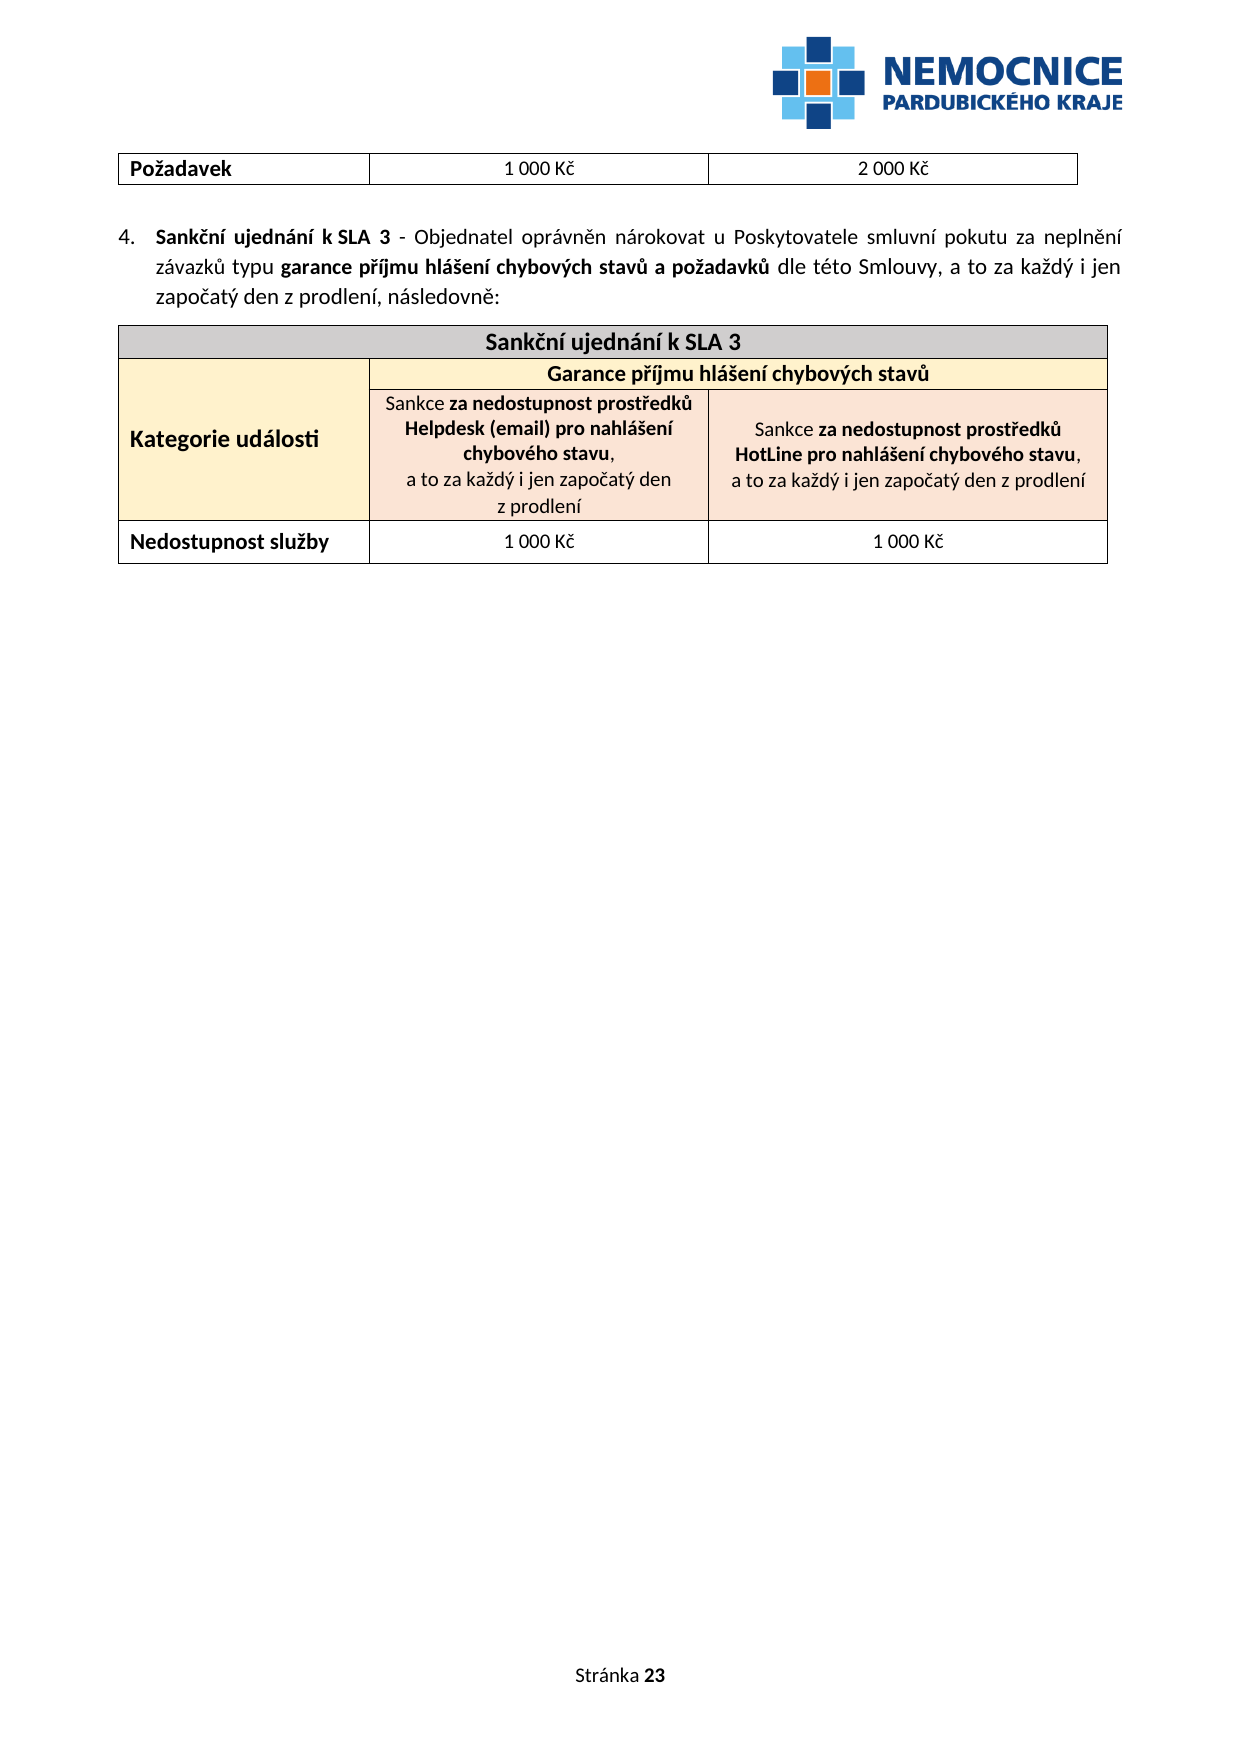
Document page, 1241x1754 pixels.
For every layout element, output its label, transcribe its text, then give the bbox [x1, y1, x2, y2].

table_header Sankční ujednání k SLA 3 [119, 326, 1107, 358]
table_cell Kategorie události [119, 359, 369, 520]
table_cell 2 000 Kč [709, 154, 1077, 184]
table_cell 1 000 Kč [370, 521, 708, 563]
table_cell Garance příjmu hlášení chybových stavů [370, 359, 1107, 389]
table_cell Sankce za nedostupnost prostředků HotLine pro nahlášení chybového stavu, a to za každý i jen započatý den z prodlení [709, 390, 1107, 520]
table_cell 1 000 Kč [370, 154, 708, 184]
picture [771, 35, 1123, 130]
list Sankční ujednání k SLA 3 - Objednatel oprávněn nárokovat u Poskytovatele smluvní pokutu za neplnění závazků typu garance příjmu hlášení chybových stavů a požadavků dle této Smlouvy, a to za každý i jen započatý den z prodlení, následovně: [118, 222, 1122, 310]
table_cell Nedostupnost služby [119, 521, 369, 563]
table_cell Požadavek [119, 154, 369, 184]
table_cell Sankce za nedostupnost prostředků Helpdesk (email) pro nahlášení chybového stavu, a to za každý i jen započatý den z prodlení [370, 390, 708, 520]
table_cell 1 000 Kč [709, 521, 1107, 563]
